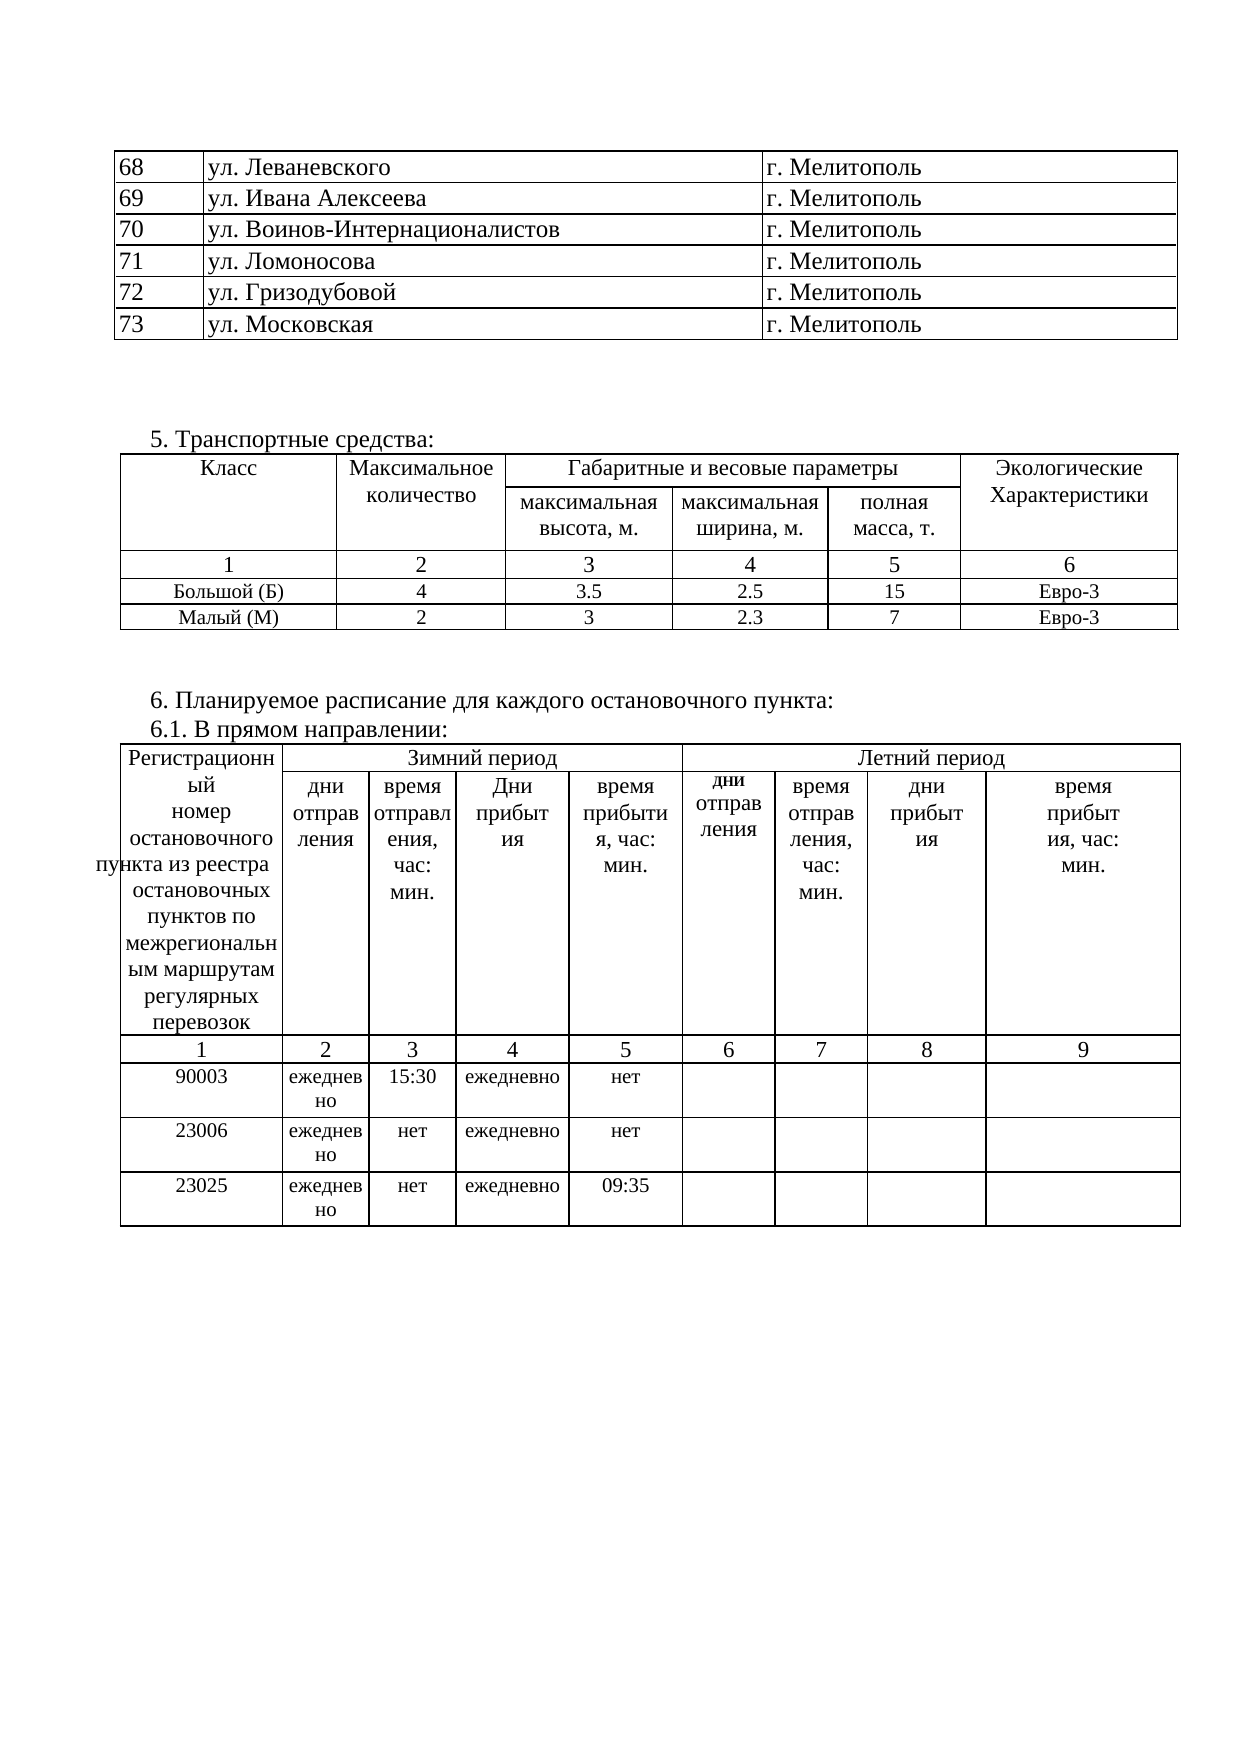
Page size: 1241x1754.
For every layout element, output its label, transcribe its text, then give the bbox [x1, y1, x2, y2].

table_cell 71 [115, 245, 203, 276]
table_cell 15 [829, 579, 960, 603]
table_cell 3 [506, 605, 672, 629]
table_cell ул. Ивана Алексеева [204, 183, 762, 213]
table_cell [776, 1118, 867, 1171]
text 6.1. В прямом направлении: [150, 714, 1090, 743]
table_cell ул. Ломоносова [204, 246, 762, 276]
table_cell [868, 1064, 985, 1117]
table_cell Евро-3 [961, 605, 1177, 629]
table_cell 2 [283, 1036, 368, 1062]
table_cell [868, 1118, 985, 1171]
table_cell [987, 1173, 1180, 1225]
table_header Регистрационный номер остановочного пункта из реестра остановочных пунктов по межрегиональным маршрутам регулярных перевозок [121, 745, 282, 1034]
table_cell время отправ ления, час: мин. [776, 772, 867, 1034]
table_cell ул. Воинов-Интернационалистов [204, 215, 762, 244]
table_cell 68 [115, 152, 203, 181]
table_header Экологические Характеристики [961, 455, 1177, 549]
table_header Габаритные и весовые параметры [506, 455, 960, 486]
table_cell [683, 1064, 774, 1117]
table_header Зимний период [283, 745, 682, 771]
table_cell Евро-3 [961, 579, 1177, 603]
table_header Максимальное количество [337, 455, 505, 549]
table_cell 70 [115, 214, 203, 244]
table_cell г. Мелитополь [763, 181, 1177, 213]
table_cell 4 [673, 551, 827, 577]
table_cell 23025 [121, 1173, 282, 1225]
table_cell дни прибыт ия [868, 772, 985, 1034]
table_cell 5 [829, 551, 960, 577]
table_cell [987, 1064, 1180, 1117]
table_cell 1 [121, 551, 336, 577]
text 5. Транспортные средства: [150, 424, 1090, 453]
table_cell ежедневно [283, 1064, 368, 1117]
table_cell г. Мелитополь [763, 152, 1177, 181]
table_cell [868, 1173, 985, 1225]
table_cell [683, 1173, 774, 1225]
table_cell 2.3 [673, 605, 827, 629]
table_cell 73 [115, 308, 203, 339]
table_cell 3.5 [506, 579, 672, 603]
table_cell 9 [987, 1036, 1180, 1062]
table_cell время прибыт ия, час: мин. [987, 772, 1180, 1034]
table_cell 6 [683, 1036, 774, 1062]
table_cell 69 [115, 183, 203, 213]
table_cell ежедневно [283, 1173, 368, 1225]
table_cell ДНИ отправ ления [683, 772, 774, 1034]
table_cell ул. Московская [204, 309, 762, 339]
table_cell ул. Леваневского [204, 152, 762, 181]
table_cell время отправл ения, час: мин. [370, 772, 455, 1034]
table_cell 2.5 [673, 579, 827, 603]
table_cell г. Мелитополь [763, 213, 1177, 244]
table_cell 23006 [121, 1118, 282, 1171]
table_cell время прибыти я, час: мин. [570, 772, 682, 1034]
table_cell ежедневно [283, 1118, 368, 1171]
table_cell 5 [570, 1036, 682, 1062]
table_cell нет [370, 1118, 455, 1171]
table_cell ежедневно [457, 1173, 568, 1225]
table_cell нет [370, 1173, 455, 1225]
table_cell [987, 1118, 1180, 1171]
table_cell 2 [337, 605, 505, 629]
table_cell 90003 [121, 1064, 282, 1117]
text 6. Планируемое расписание для каждого остановочного пункта: [150, 685, 1090, 714]
table_header Летний период [683, 745, 1180, 771]
table_cell максимальная высота, м. [506, 488, 672, 549]
table_header Класс [121, 455, 336, 549]
table_cell дни отправ ления [283, 772, 368, 1034]
table_cell 6 [961, 551, 1177, 577]
table_cell [776, 1064, 867, 1117]
table_cell ежедневно [457, 1064, 568, 1117]
table_cell ул. Гризодубовой [204, 277, 762, 307]
table_cell 4 [457, 1036, 568, 1062]
table_cell Малый (М) [121, 605, 336, 629]
table_cell 7 [829, 605, 960, 629]
table_cell 15:30 [370, 1064, 455, 1117]
table_cell 3 [506, 551, 672, 577]
table_cell максимальная ширина, м. [673, 488, 827, 549]
table_cell [683, 1118, 774, 1171]
table_cell Большой (Б) [121, 579, 336, 603]
table_cell г. Мелитополь [763, 244, 1177, 276]
table_cell г. Мелитополь [763, 276, 1177, 307]
table_cell нет [570, 1064, 682, 1117]
table_cell 2 [337, 551, 505, 577]
table_cell 3 [370, 1036, 455, 1062]
table_cell 7 [776, 1036, 867, 1062]
table_cell 4 [337, 579, 505, 603]
table_cell 09:35 [570, 1173, 682, 1225]
table_cell 72 [115, 277, 203, 307]
table_cell г. Мелитополь [763, 307, 1177, 339]
table_cell [776, 1173, 867, 1225]
table_cell 1 [121, 1036, 282, 1062]
table_cell нет [570, 1118, 682, 1171]
table_cell Дни прибыт ия [457, 772, 568, 1034]
table_cell ежедневно [457, 1118, 568, 1171]
table_cell 8 [868, 1036, 985, 1062]
table_cell полная масса, т. [829, 488, 960, 549]
